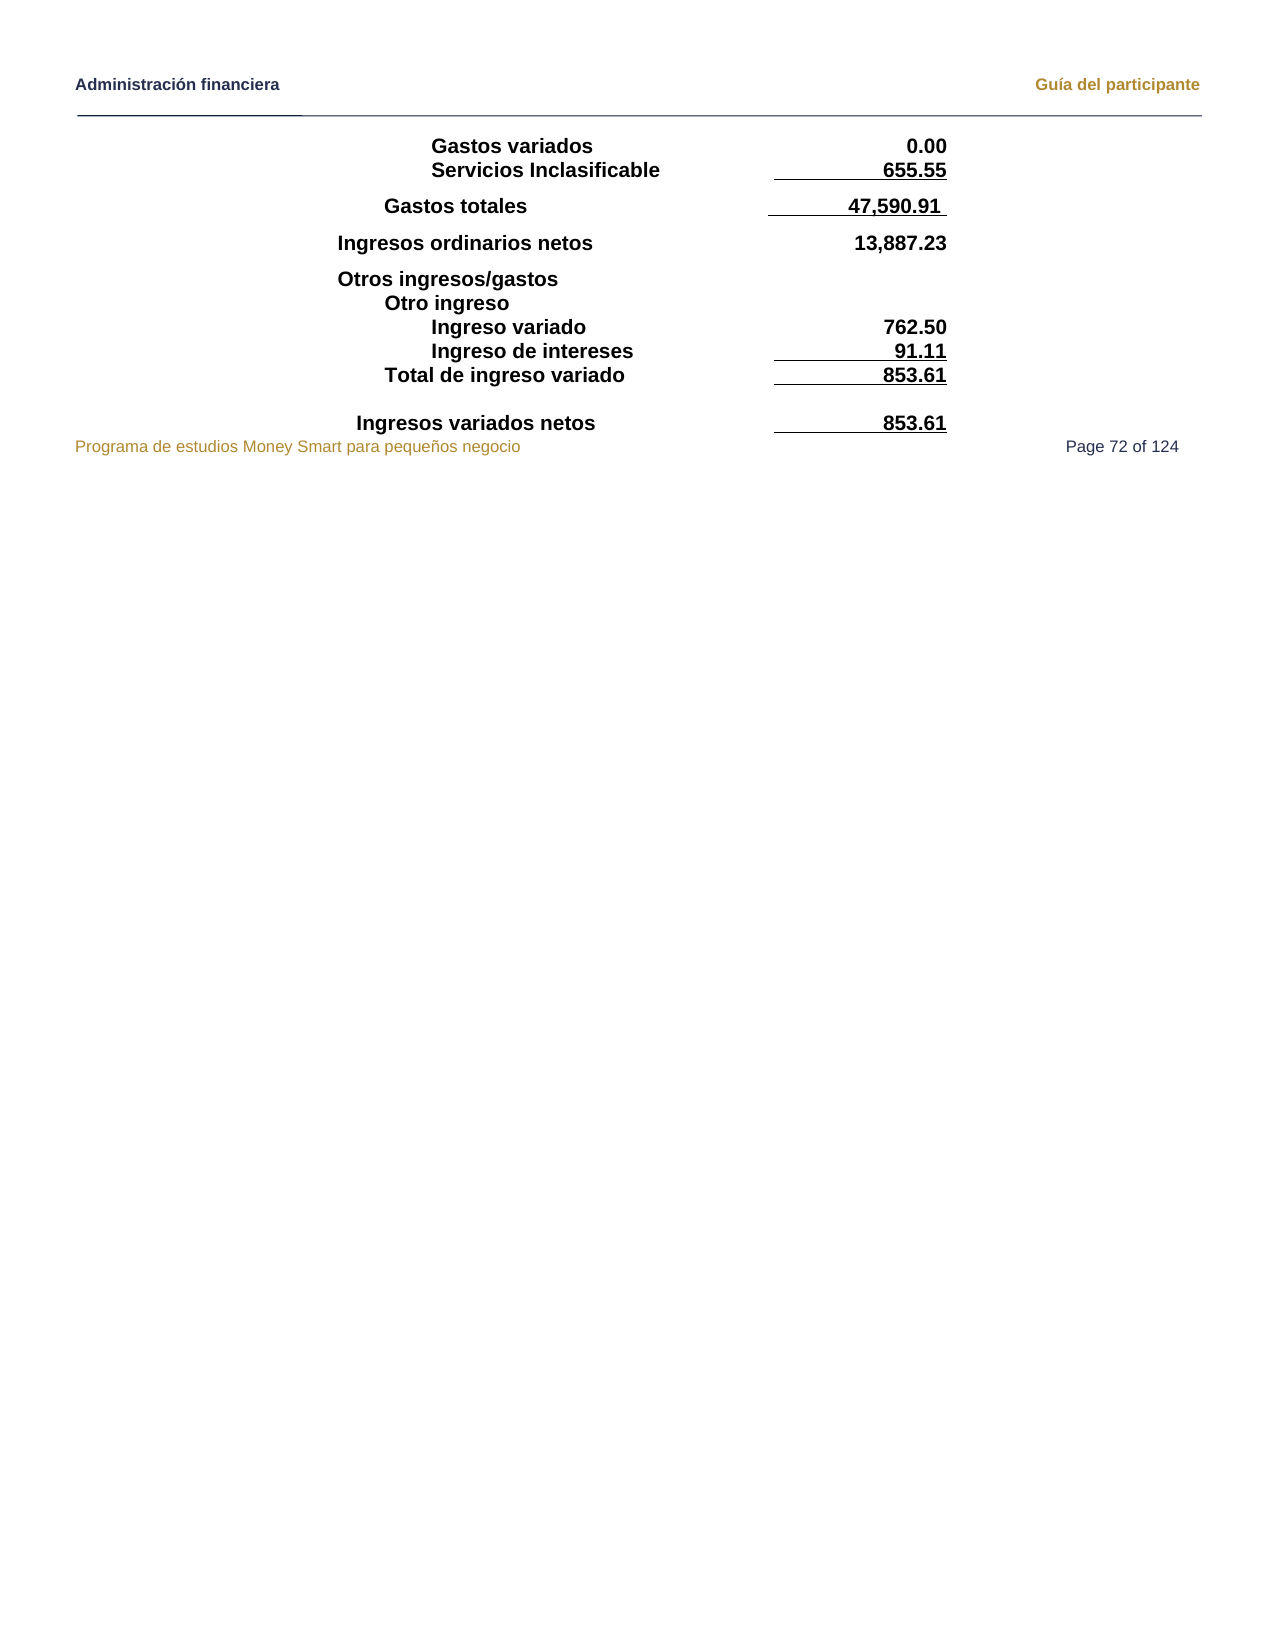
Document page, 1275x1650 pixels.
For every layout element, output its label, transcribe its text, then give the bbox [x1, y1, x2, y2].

text Otro ingreso [384, 291, 1209, 315]
text Total de ingreso variado 853.61 [384, 363, 1209, 387]
text Gastos totales 47,590.91 [384, 194, 1209, 218]
text Ingresos ordinarios netos 13,887.23 [337, 231, 1209, 254]
picture [75, 0, 1202, 237]
text Ingresos variados netos 853.61 [356, 411, 1209, 435]
text Gastos variados 0.00 [431, 134, 1209, 158]
text Otros ingresos/gastos [337, 267, 1209, 291]
text Servicios Inclasificable 655.55 [431, 158, 1209, 182]
text Ingreso variado 762.50 [431, 315, 1209, 339]
text Ingreso de intereses 91.11 [431, 339, 1209, 363]
